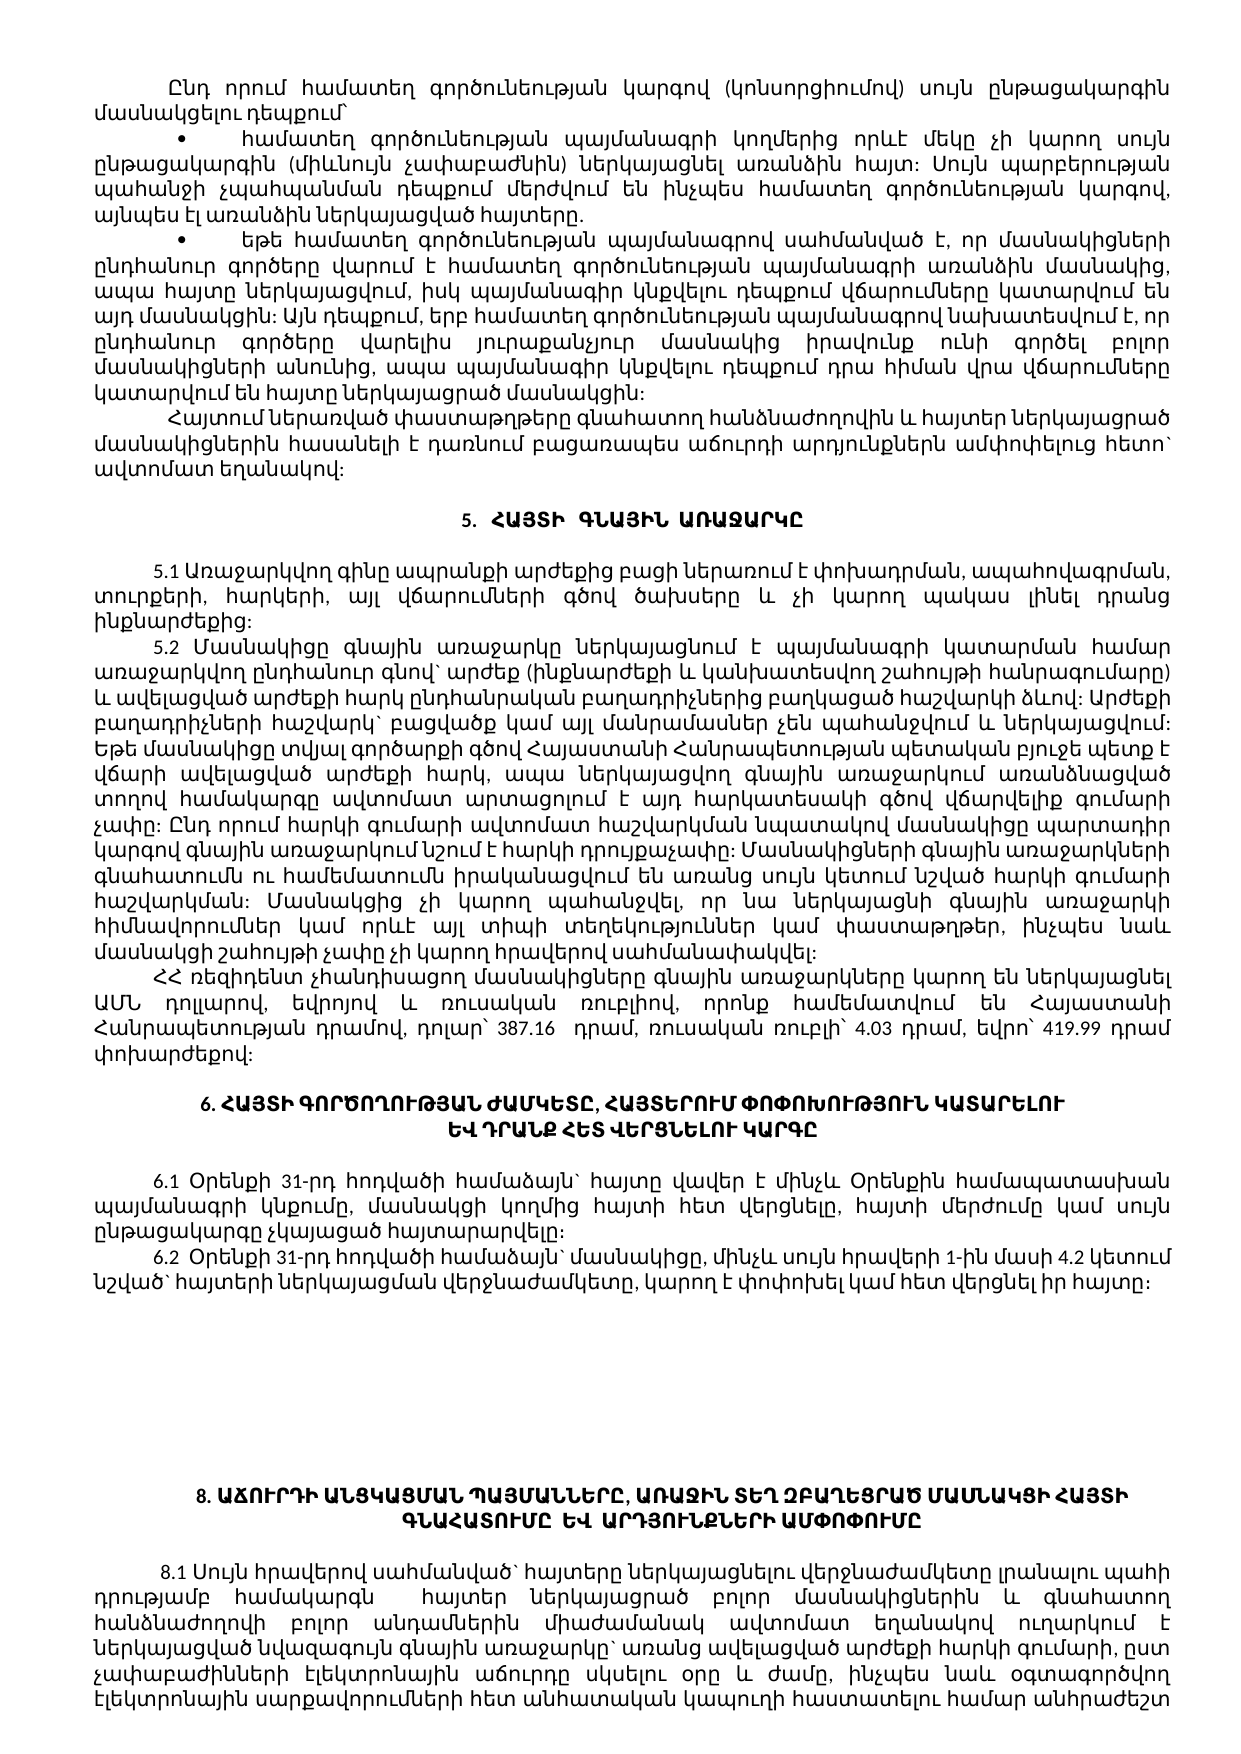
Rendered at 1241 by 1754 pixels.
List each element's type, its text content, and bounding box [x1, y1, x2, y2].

list համատեղ գործունեության պայմանագրի կողմերից որևէ մեկը չի կարող սույն ընթացակարգին (միևնույն չափաբաժնին) ներկայացնել առանձին հայտ: Սույն պարբերության պահանջի չպահպանման դեպքում մերժվում են ինչպես համատեղ գործունեության կարգով, այնպես էլ առանձին ներկայացված հայտերը. [94, 126, 1171, 227]
text 6. ՀԱՅՏԻ ԳՈՐԾՈՂՈՒԹՅԱՆ ԺԱՄԿԵՏԸ, ՀԱՅՏԵՐՈՒՄ ՓՈՓՈԽՈՒԹՅՈՒՆ ԿԱՏԱՐԵԼՈՒ [94, 1092, 1171, 1117]
text 8. ԱՃՈՒՐԴԻ ԱՆՑԿԱՑՄԱՆ ՊԱՅՄԱՆՆԵՐԸ, ԱՌԱՋԻՆ ՏԵՂ ԶԲԱՂԵՑՐԱԾ ՄԱՍՆԱԿՑԻ ՀԱՅՏԻ [94, 1483, 1171, 1508]
text Ընդ որում համատեղ գործունեության կարգով (կոնսորցիումով) սույն ընթացակարգին մասնակցելու դեպքում՝ [94, 75, 1171, 126]
text 6.2 Օրենքի 31-րդ հոդվածի համաձայն` մասնակիցը, մինչև սույն հրավերի 1-ին մասի 4.2 կետում նշված` հայտերի ներկայացման վերջնաժամկետը, կարող է փոփոխել կամ հետ վերցնել իր հայտը։ [94, 1244, 1171, 1295]
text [94, 1559, 1171, 1712]
list եթե համատեղ գործունեության պայմանագրով սահմանված է, որ մասնակիցների ընդհանուր գործերը վարում է համատեղ գործունեության պայմանագրի առանձին մասնակից, ապա հայտը ներկայացվում, իսկ պայմանագիր կնքվելու դեպքում վճարումները կատարվում են այդ մասնակցին: Այն դեպքում, երբ համատեղ գործունեության պայմանագրով նախատեսվում է, որ ընդհանուր գործերը վարելիս յուրաքանչյուր մասնակից իրավունք ունի գործել բոլոր մասնակիցների անունից, ապա պայմանագիր կնքվելու դեպքում դրա հիման վրա վճարումները կատարվում են հայտը ներկայացրած մասնակցին: [94, 227, 1171, 405]
text ՀՀ ռեզիդենտ չհանդիսացող մասնակիցները գնային առաջարկները կարող են ներկայացնել ԱՄՆ դոլլարով, եվրոյով և ռուսական ռուբլիով, որոնք համեմատվում են Հայաստանի Հանրապետության դրամով, դոլար՝ 387.16 դրամ, ռուսական ռուբլի՝ 4.03 դրամ, եվրո՝ 419.99 դրամ փոխարժեքով: [94, 964, 1171, 1066]
text ԳՆԱՀԱՏՈՒՄԸ ԵՎ ԱՐԴՅՈՒՆՔՆԵՐԻ ԱՄՓՈՓՈՒՄԸ [94, 1508, 1171, 1534]
text 5. ՀԱՅՏԻ ԳՆԱՅԻՆ ԱՌԱՋԱՐԿԸ [94, 507, 1171, 532]
text 6.1 Օրենքի 31-րդ հոդվածի համաձայն` հայտը վավեր է մինչև Օրենքին համապատասխան պայմանագրի կնքումը, մասնակցի կողմից հայտի հետ վերցնելը, հայտի մերժումը կամ սույն ընթացակարգը չկայացած հայտարարվելը։ [94, 1168, 1171, 1244]
text Հայտում ներառված փաստաթղթերը գնահատող հանձնաժողովին և հայտեր ներկայացրած մասնակիցներին հասանելի է դառնում բացառապես աճուրդի արդյունքներն ամփոփելուց հետո` ավտոմատ եղանակով: [94, 405, 1171, 482]
text ԵՎ ԴՐԱՆՔ ՀԵՏ ՎԵՐՑՆԵԼՈՒ ԿԱՐԳԸ [94, 1117, 1171, 1142]
text 5.1 Առաջարկվող գինը ապրանքի արժեքից բացի ներառում է փոխադրման, ապահովագրման, տուրքերի, հարկերի, այլ վճարումների գծով ծախսերը և չի կարող պակաս լինել դրանց ինքնարժեքից: [94, 558, 1171, 634]
text 5.2 Մասնակիցը գնային առաջարկը ներկայացնում է պայմանագրի կատարման համար առաջարկվող ընդհանուր գնով` արժեք (ինքնարժեքի և կանխատեսվող շահույթի հանրագումարը) և ավելացված արժեքի հարկ ընդհանրական բաղադրիչներից բաղկացած հաշվարկի ձևով: Արժեքի բաղադրիչների հաշվարկ` բացվածք կամ այլ մանրամասներ չեն պահանջվում և ներկայացվում: Եթե մասնակիցը տվյալ գործարքի գծով Հայաստանի Հանրապետության պետական բյուջե պետք է վճարի ավելացված արժեքի հարկ, ապա ներկայացվող գնային առաջարկում առանձնացված տողով համակարգը ավտոմատ արտացոլում է այդ հարկատեսակի գծով վճարվելիք գումարի չափը: Ընդ որում հարկի գումարի ավտոմատ հաշվարկման նպատակով մասնակիցը պարտադիր կարգով գնային առաջարկում նշում է հարկի դրույքաչափը: Մասնակիցների գնային առաջարկների գնահատումն ու համեմատումն իրականացվում են առանց սույն կետում նշված հարկի գումարի հաշվարկման: Մասնակցից չի կարող պահանջվել, որ նա ներկայացնի գնային առաջարկի հիմնավորումներ կամ որևէ այլ տիպի տեղեկություններ կամ փաստաթղթեր, ինչպես նաև մասնակցի շահույթի չափը չի կարող հրավերով սահմանափակվել: [94, 634, 1171, 964]
